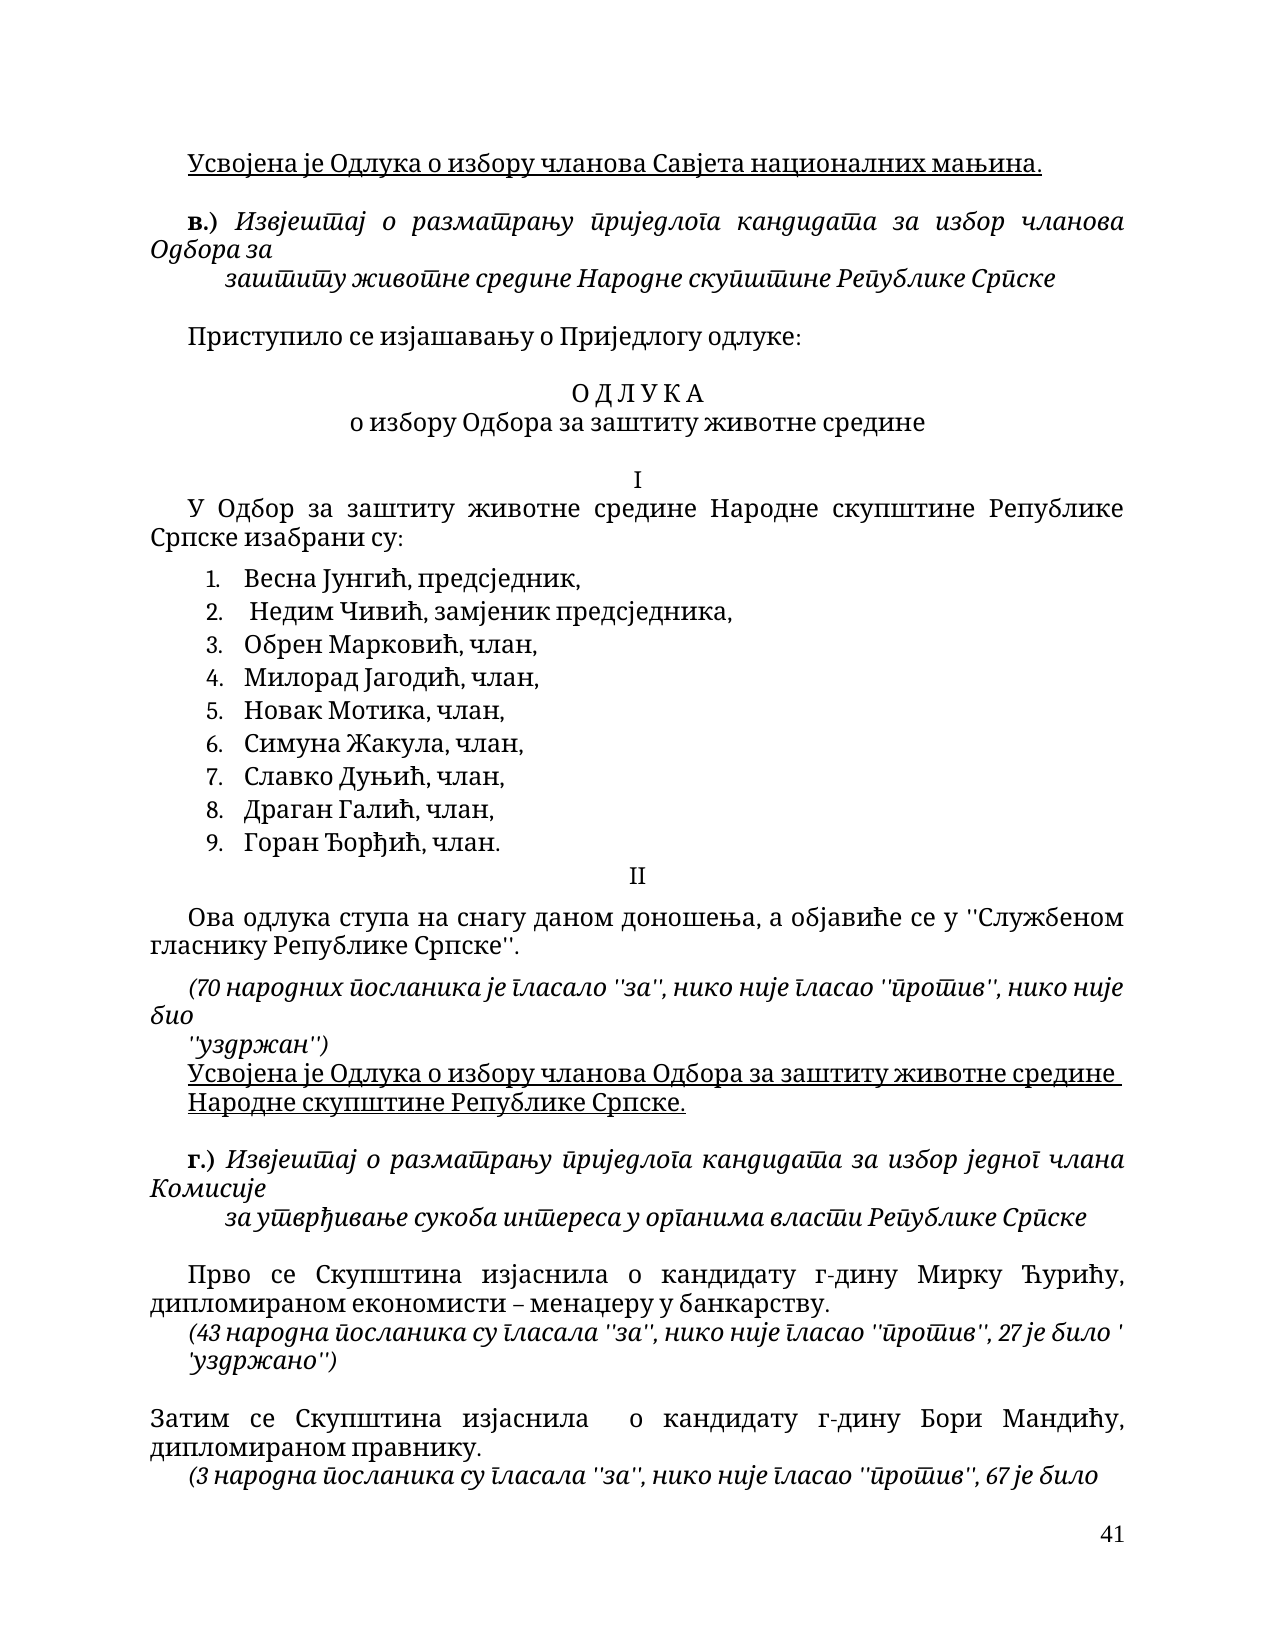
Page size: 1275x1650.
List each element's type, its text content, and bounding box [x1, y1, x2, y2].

text Ова одлука ступа на снагу даном доношења, а објавиће се у ''Службеном гласнику Републике Српске''. [150, 903, 1125, 961]
text Прво се Скупштина изјаснила о кандидату г-дину Мирку Ћурићу, дипломираном економисти – менаџеру у банкарству. [150, 1261, 1125, 1318]
list Весна Јунгић, предсједник, [206, 565, 1125, 594]
text О Д Л У К А [150, 380, 1125, 409]
text 'уздржано'') [150, 1347, 1125, 1376]
text Затим се Скупштина изјаснила о кандидату г-дину Бори Мандићу, дипломираном правнику. [150, 1405, 1125, 1462]
text II [150, 862, 1125, 891]
list Недим Чивић, замјеник предсједника, [206, 598, 1125, 627]
list Симуна Жакула, члан, [206, 730, 1125, 759]
text о избору Одбора за заштиту животне средине [150, 409, 1125, 437]
list Милорад Јагодић, члан, [206, 664, 1125, 693]
text Усвојена је Одлука о избору чланова Савјета националних мањина. [150, 150, 1125, 179]
text заштиту животне средине Народне скупштине Републике Српске [150, 265, 1125, 294]
text (43 народна посланика су гласала ''за'', нико није гласао ''против'', 27 је било ' [150, 1318, 1125, 1347]
text У Одбор за заштиту животне средине Народне скупштине Републике Српске изабрани су: [150, 495, 1125, 552]
text I [150, 466, 1125, 495]
text в.) Извјештај о разматрању приједлога кандидата за избор чланова Одбора за [150, 207, 1125, 265]
list Горан Ђорђић, члан. [206, 829, 1125, 858]
text Народне скупштине Републике Српске. [150, 1088, 1125, 1117]
text (3 народна посланика су гласала ''за'', нико није гласао ''против'', 67 је било [150, 1462, 1125, 1491]
text за утврђивање сукоба интереса у органима власти Републике Српске [150, 1203, 1125, 1232]
list Славко Дуњић, члан, [206, 763, 1125, 792]
list Обрен Марковић, члан, [206, 631, 1125, 660]
text Усвојена је Одлука о избору чланова Одбора за заштиту животне средине [150, 1060, 1125, 1088]
text г.) Извјештај о разматрању приједлога кандидата за избор једног члана Комисије [150, 1146, 1125, 1203]
list Драган Галић, члан, [206, 796, 1125, 825]
list Новак Мотика, члан, [206, 697, 1125, 726]
text Приступило се изјашавању о Приједлогу одлуке: [150, 322, 1125, 351]
text ''уздржан'') [150, 1031, 1125, 1060]
text (70 народних посланика је гласало ''за'', нико није гласао ''против'', нико није био [150, 973, 1125, 1031]
